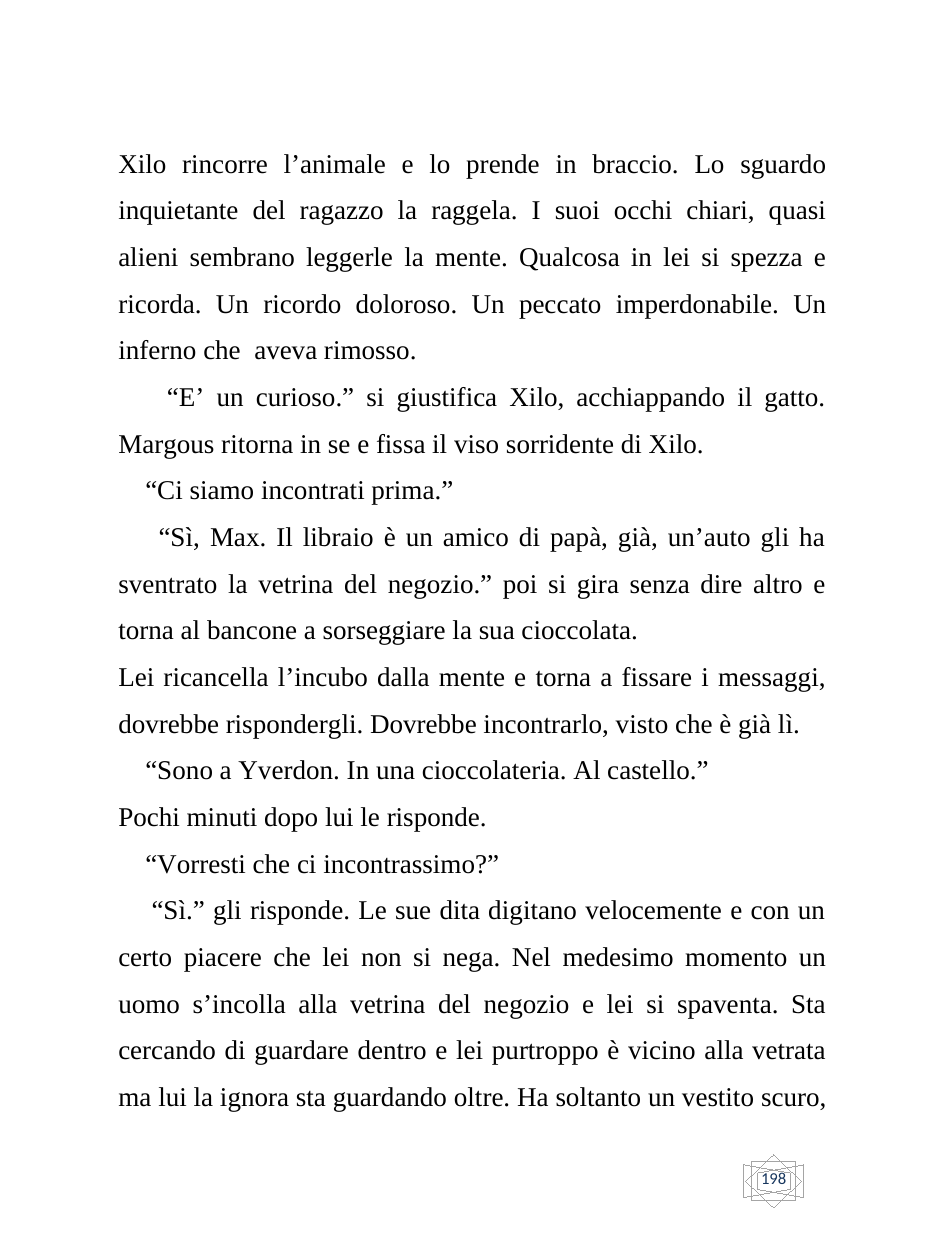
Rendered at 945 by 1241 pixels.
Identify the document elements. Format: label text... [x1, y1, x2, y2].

text Xilo rincorre l’animale e lo prende in braccio. Lo sguardo inquietante del ragazzo la raggela. I suoi occhi chiari, quasi alieni sembrano leggerle la mente. Qualcosa in lei si spezza e ricorda. Un ricordo doloroso. Un peccato imperdonabile. Un inferno che aveva rimosso. [118, 148, 827, 366]
text Lei ricancella l’incubo dalla mente e torna a fissare i messaggi, dovrebbe rispondergli. Dovrebbe incontrarlo, visto che è già lì. [118, 661, 827, 739]
text “Vorresti che ci incontrassimo?” [118, 848, 827, 879]
text “E’ un curioso.” si giustifica Xilo, acchiappando il gatto. Margous ritorna in se e fissa il viso sorridente di Xilo. [118, 381, 827, 459]
text “Ci siamo incontrati prima.” [118, 474, 827, 506]
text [118, 894, 827, 1112]
text “Sì, Max. Il libraio è un amico di papà, già, un’auto gli ha sventrato la vetrina del negozio.” poi si gira senza dire altro e torna al bancone a sorseggiare la sua cioccolata. [118, 521, 827, 646]
text “Sono a Yverdon. In una cioccolateria. Al castello.” [118, 754, 827, 786]
text Pochi minuti dopo lui le risponde. [118, 801, 827, 832]
